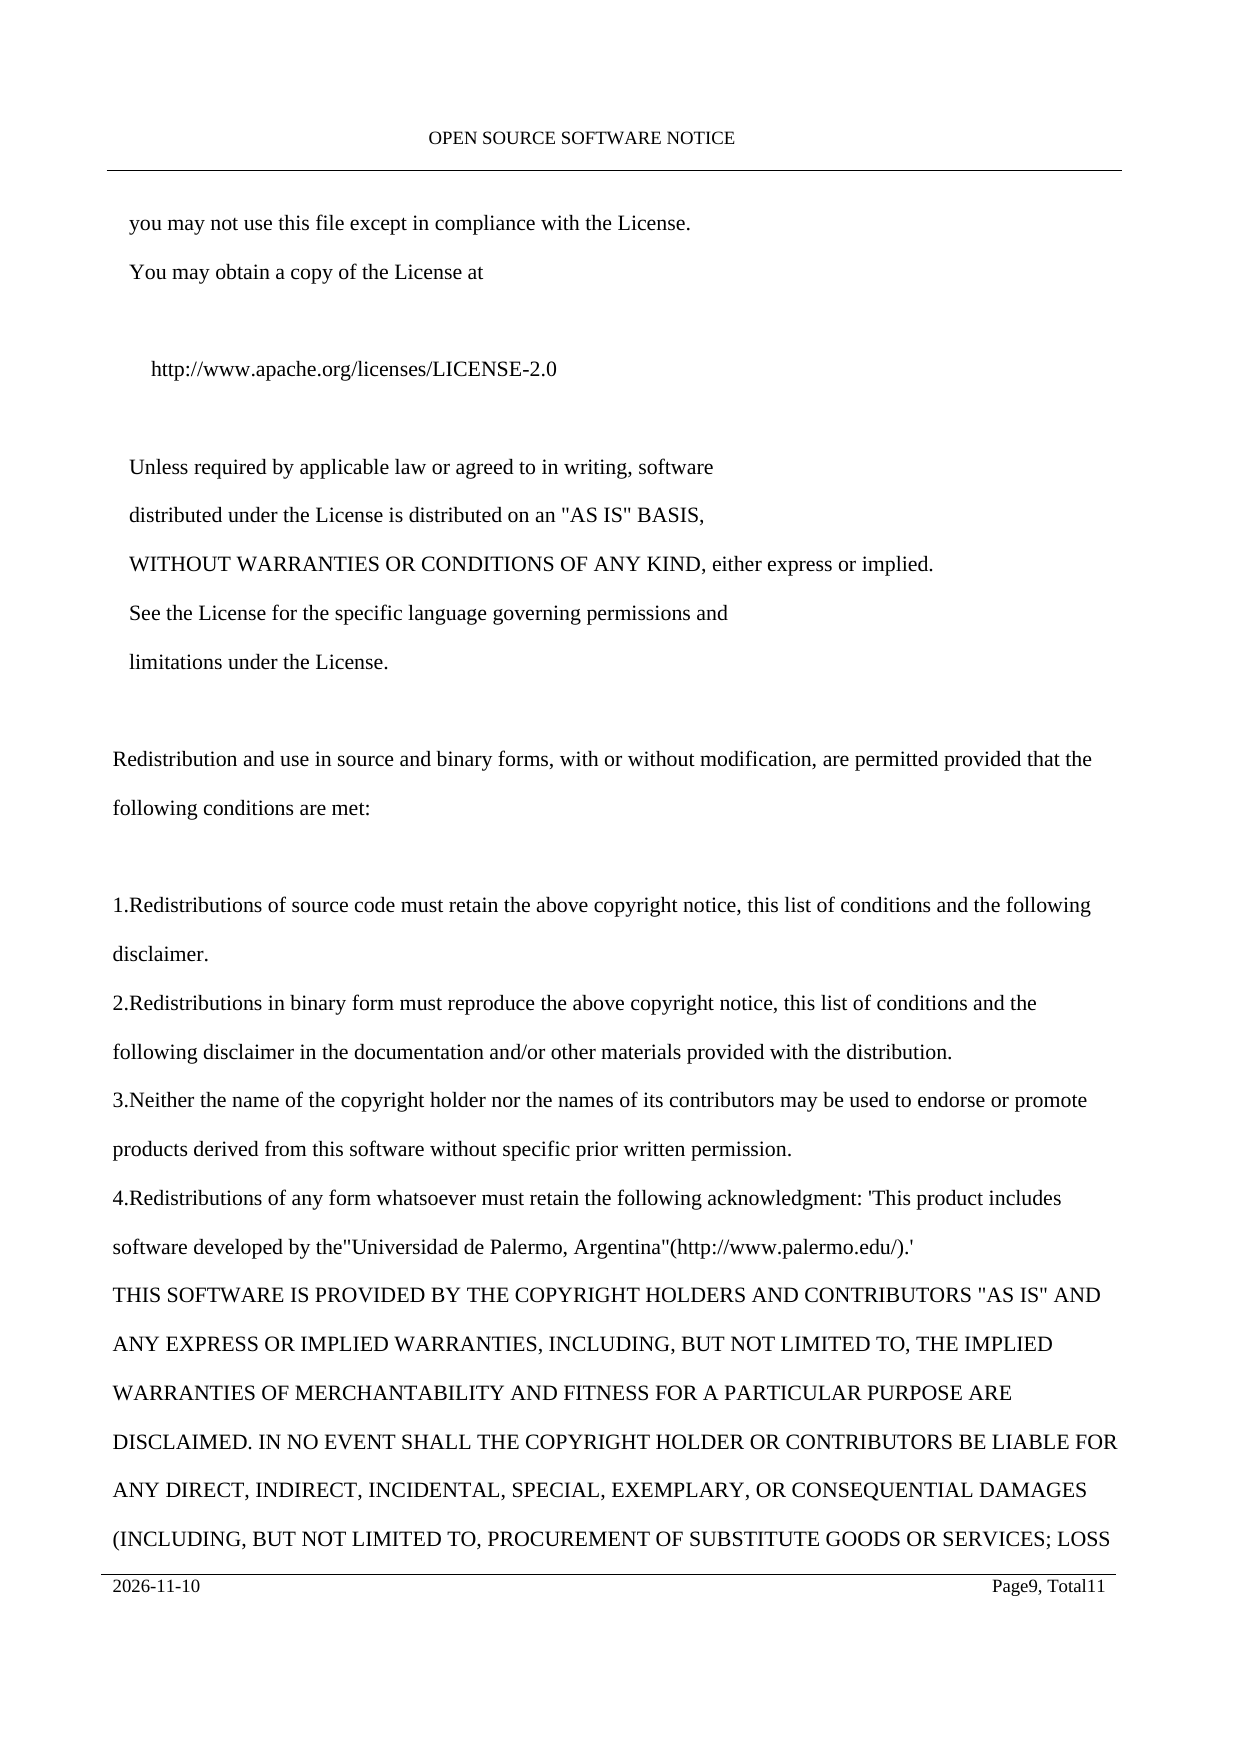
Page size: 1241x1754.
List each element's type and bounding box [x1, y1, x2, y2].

text [112, 206, 1128, 1555]
